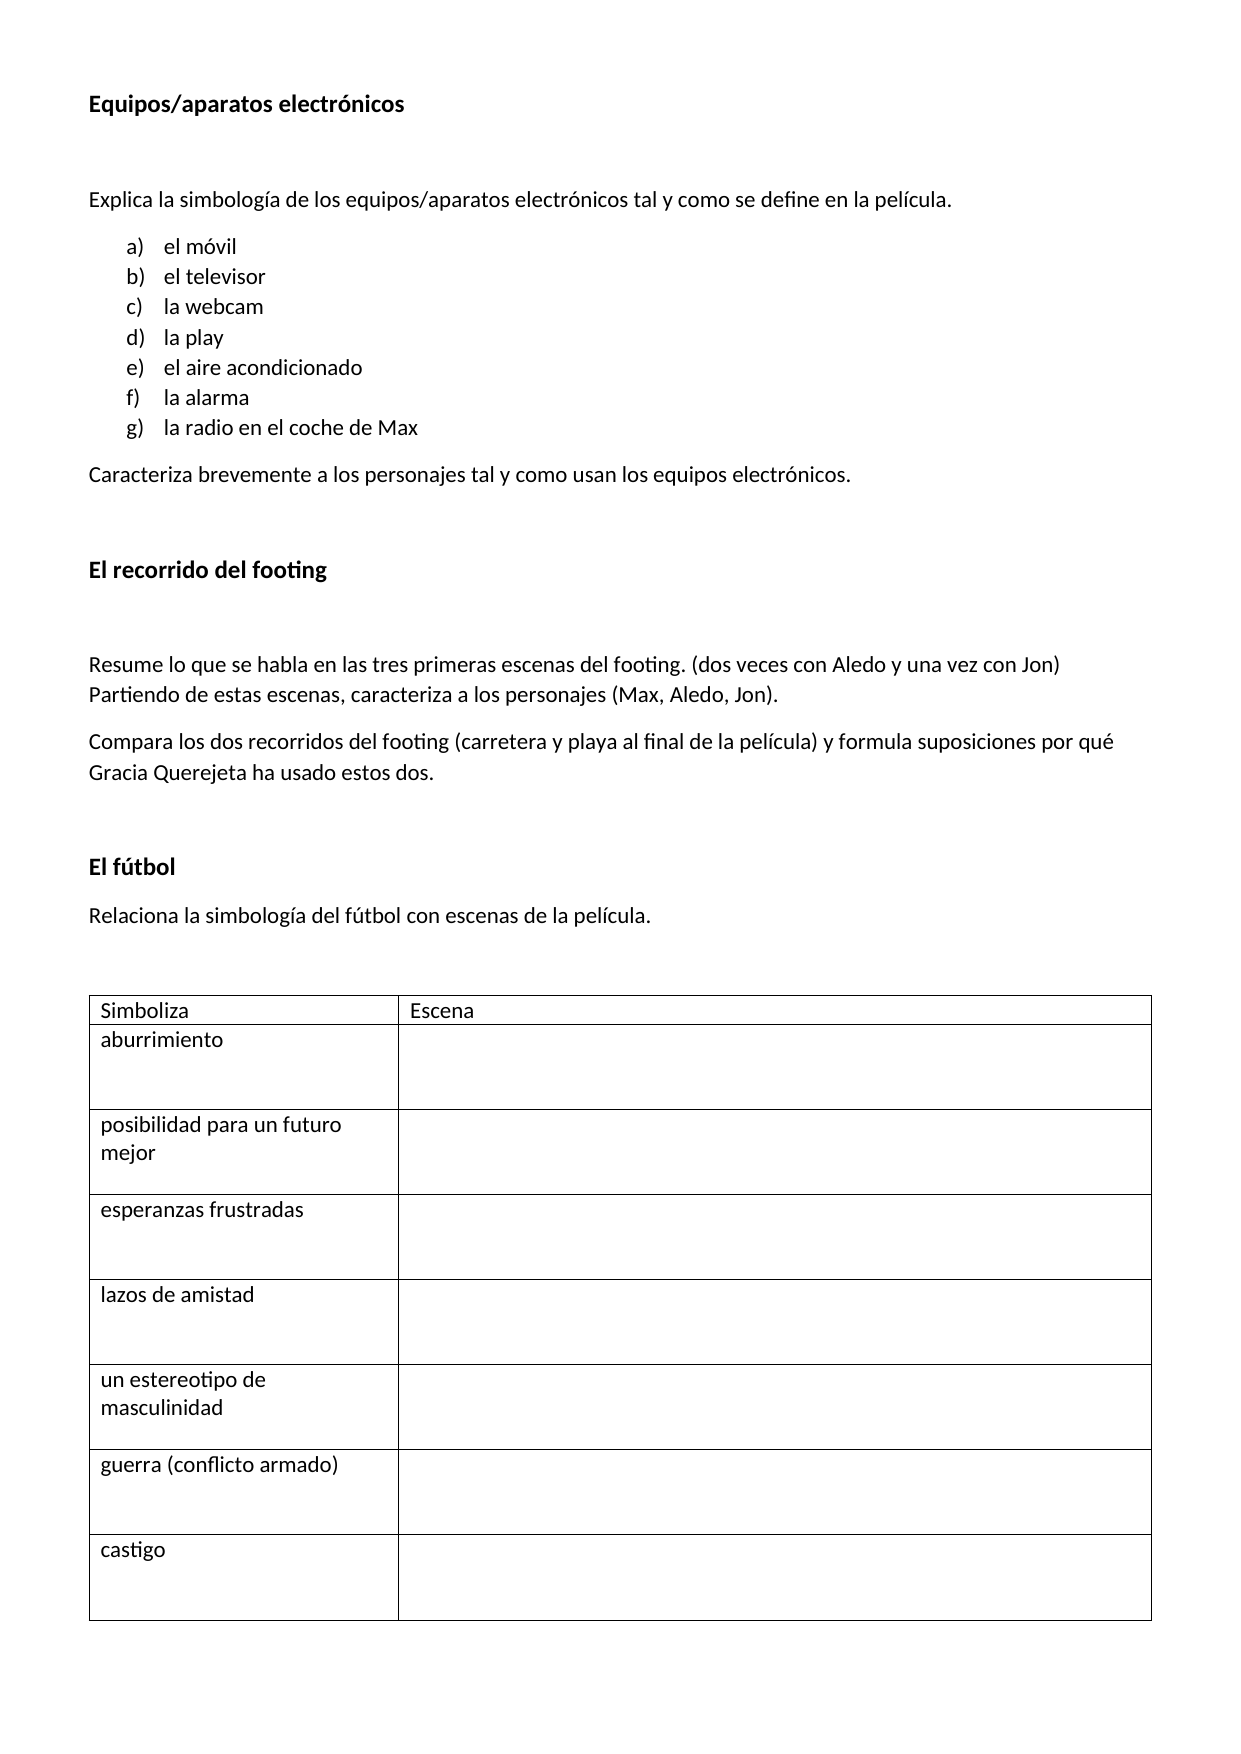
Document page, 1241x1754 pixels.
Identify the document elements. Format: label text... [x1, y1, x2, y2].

table_cell [399, 1280, 1151, 1364]
text Caracteriza brevemente a los personajes tal y como usan los equipos electrónicos. [89, 460, 1152, 488]
table_cell guerra (conflicto armado) [90, 1450, 398, 1534]
list el aire acondicionado [126, 353, 1152, 381]
text Resume lo que se habla en las tres primeras escenas del footing. (dos veces con Aledo y una vez con Jon) Partiendo de estas escenas, caracteriza a los personajes (Max, Aledo, Jon). [89, 650, 1152, 708]
table_cell [399, 1365, 1151, 1449]
table_cell un estereotipo de masculinidad [90, 1365, 398, 1449]
table_cell esperanzas frustradas [90, 1195, 398, 1279]
list el televisor [126, 262, 1152, 290]
table_cell [399, 1450, 1151, 1534]
table_header Escena [399, 996, 1151, 1024]
list la webcam [126, 292, 1152, 320]
table_cell posibilidad para un futuro mejor [90, 1110, 398, 1194]
table_cell [399, 1195, 1151, 1279]
text Equipos/aparatos electrónicos [89, 89, 1152, 119]
list el móvil [126, 232, 1152, 260]
list la radio en el coche de Max [126, 413, 1152, 441]
list la play [126, 323, 1152, 351]
table_cell aburrimiento [90, 1025, 398, 1109]
text Relaciona la simbología del fútbol con escenas de la película. [89, 901, 1152, 929]
text Explica la simbología de los equipos/aparatos electrónicos tal y como se define en la película. [89, 185, 1152, 213]
text El fútbol [89, 851, 1152, 882]
table_header Simboliza [90, 996, 398, 1024]
table_cell [399, 1110, 1151, 1194]
table_cell castigo [90, 1535, 398, 1619]
table_cell [399, 1535, 1151, 1619]
table_cell lazos de amistad [90, 1280, 398, 1364]
table_cell [399, 1025, 1151, 1109]
text El recorrido del footing [89, 554, 1152, 584]
text Compara los dos recorridos del footing (carretera y playa al final de la película) y formula suposiciones por qué Gracia Querejeta ha usado estos dos. [89, 727, 1152, 786]
list la alarma [126, 383, 1152, 411]
